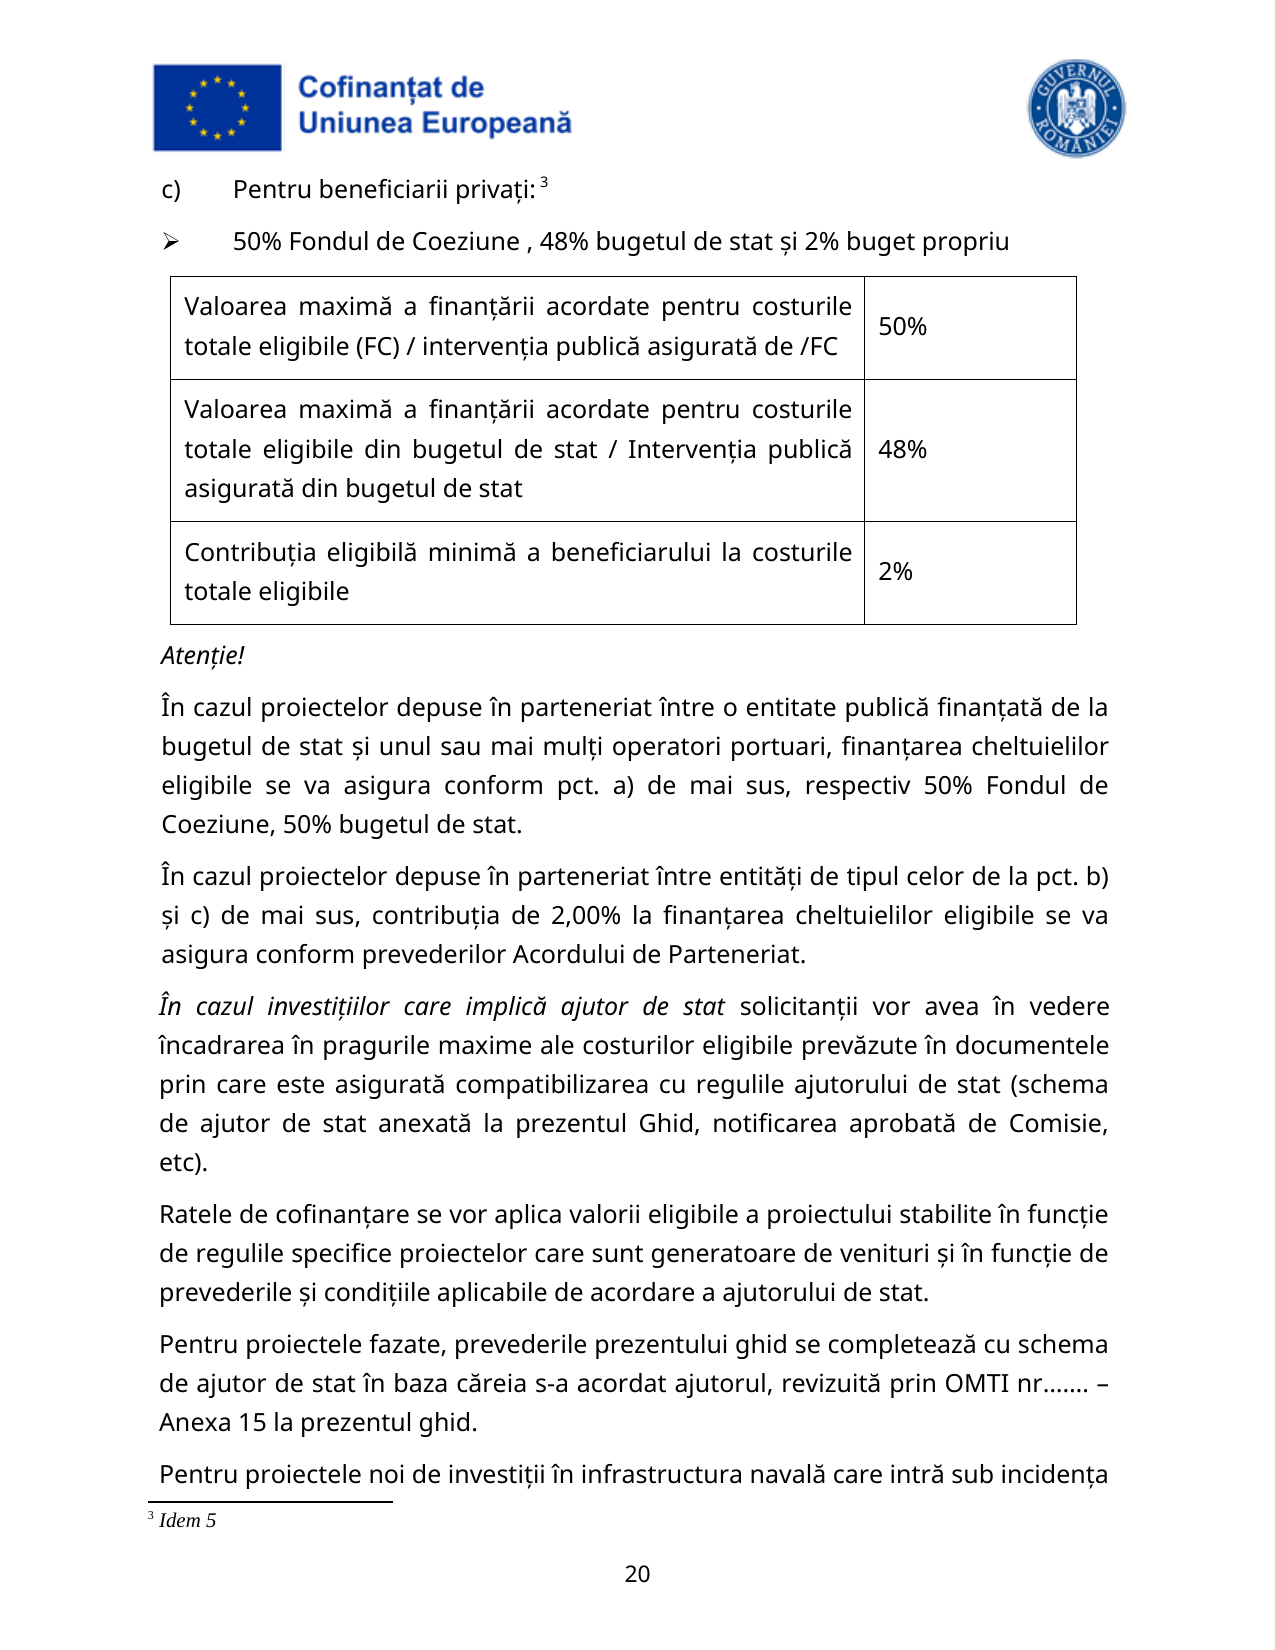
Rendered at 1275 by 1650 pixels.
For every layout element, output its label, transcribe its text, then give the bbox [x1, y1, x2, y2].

picture [147, 59, 1128, 160]
